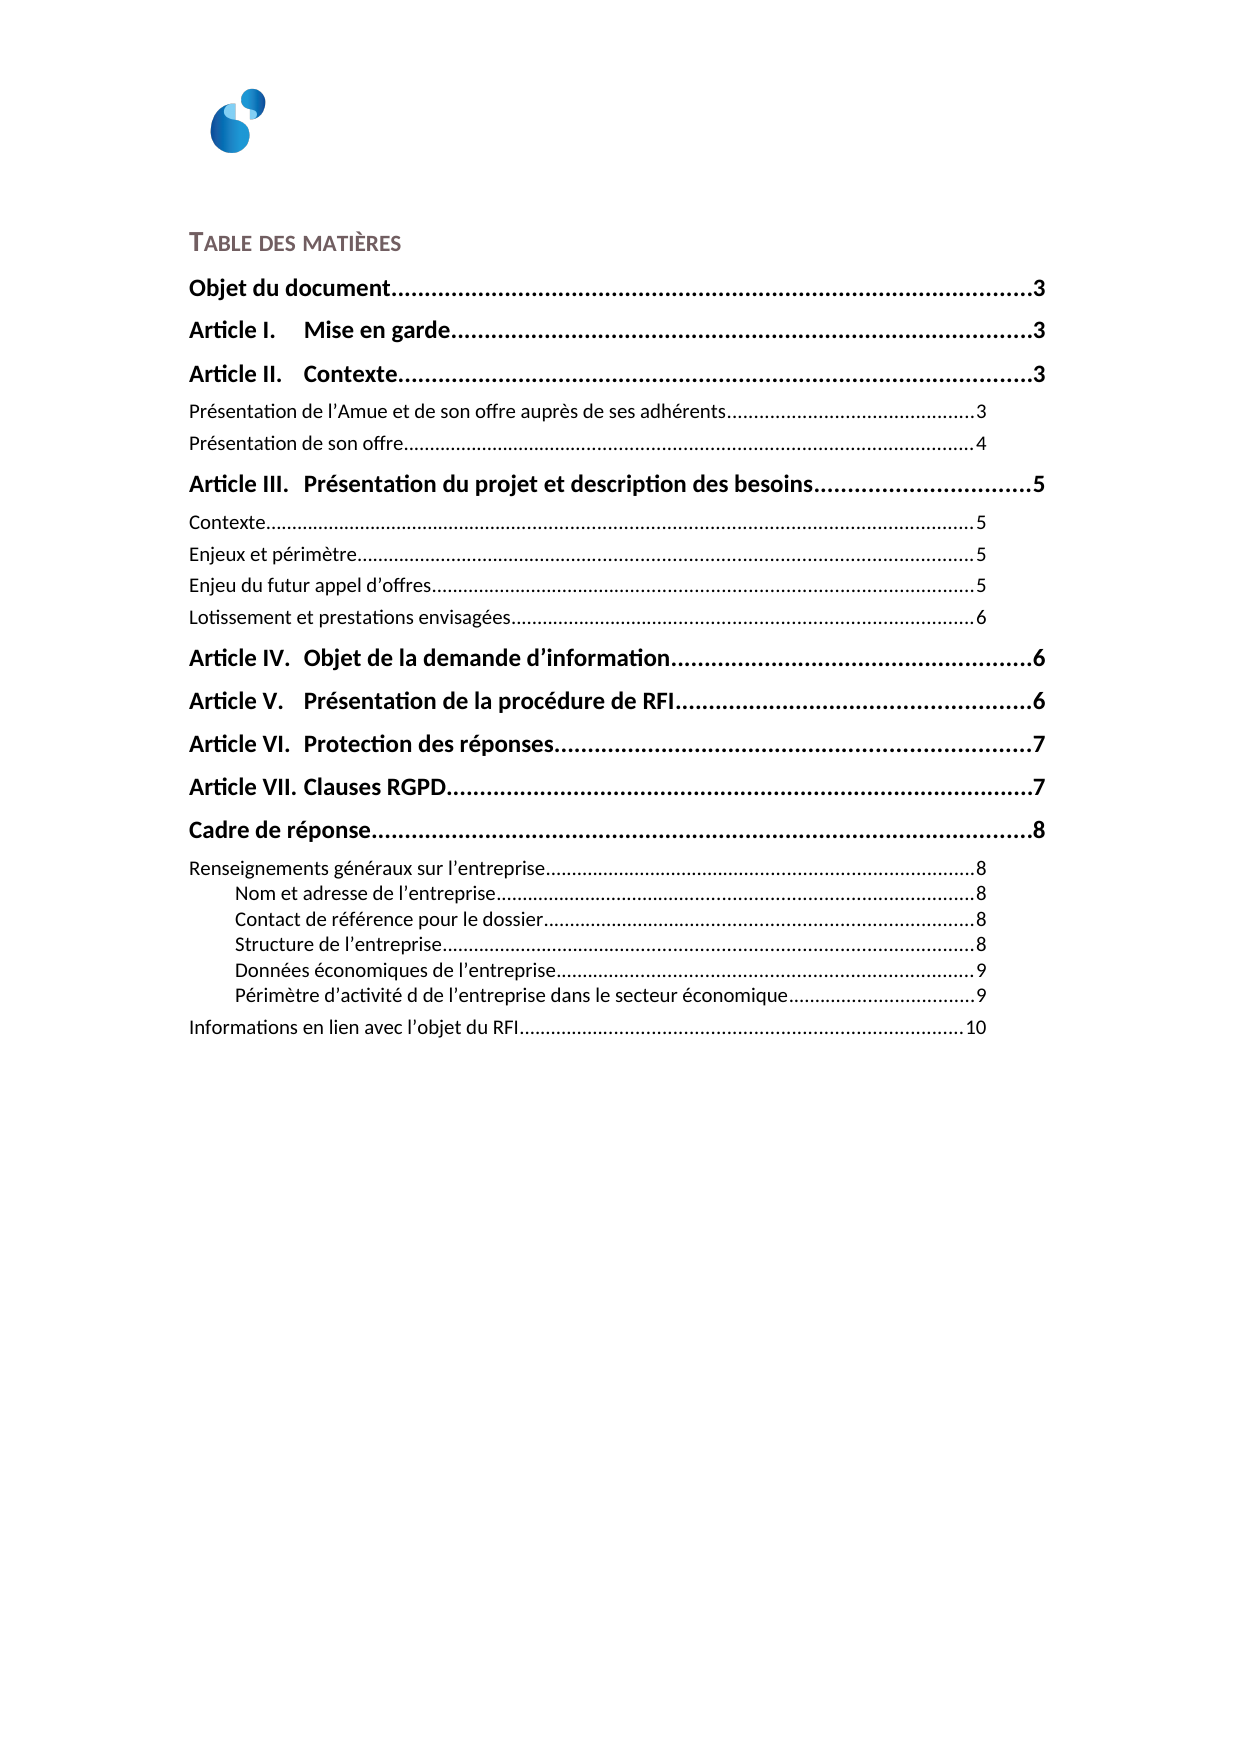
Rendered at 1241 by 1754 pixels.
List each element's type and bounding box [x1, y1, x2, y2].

picture [188, 71, 283, 171]
